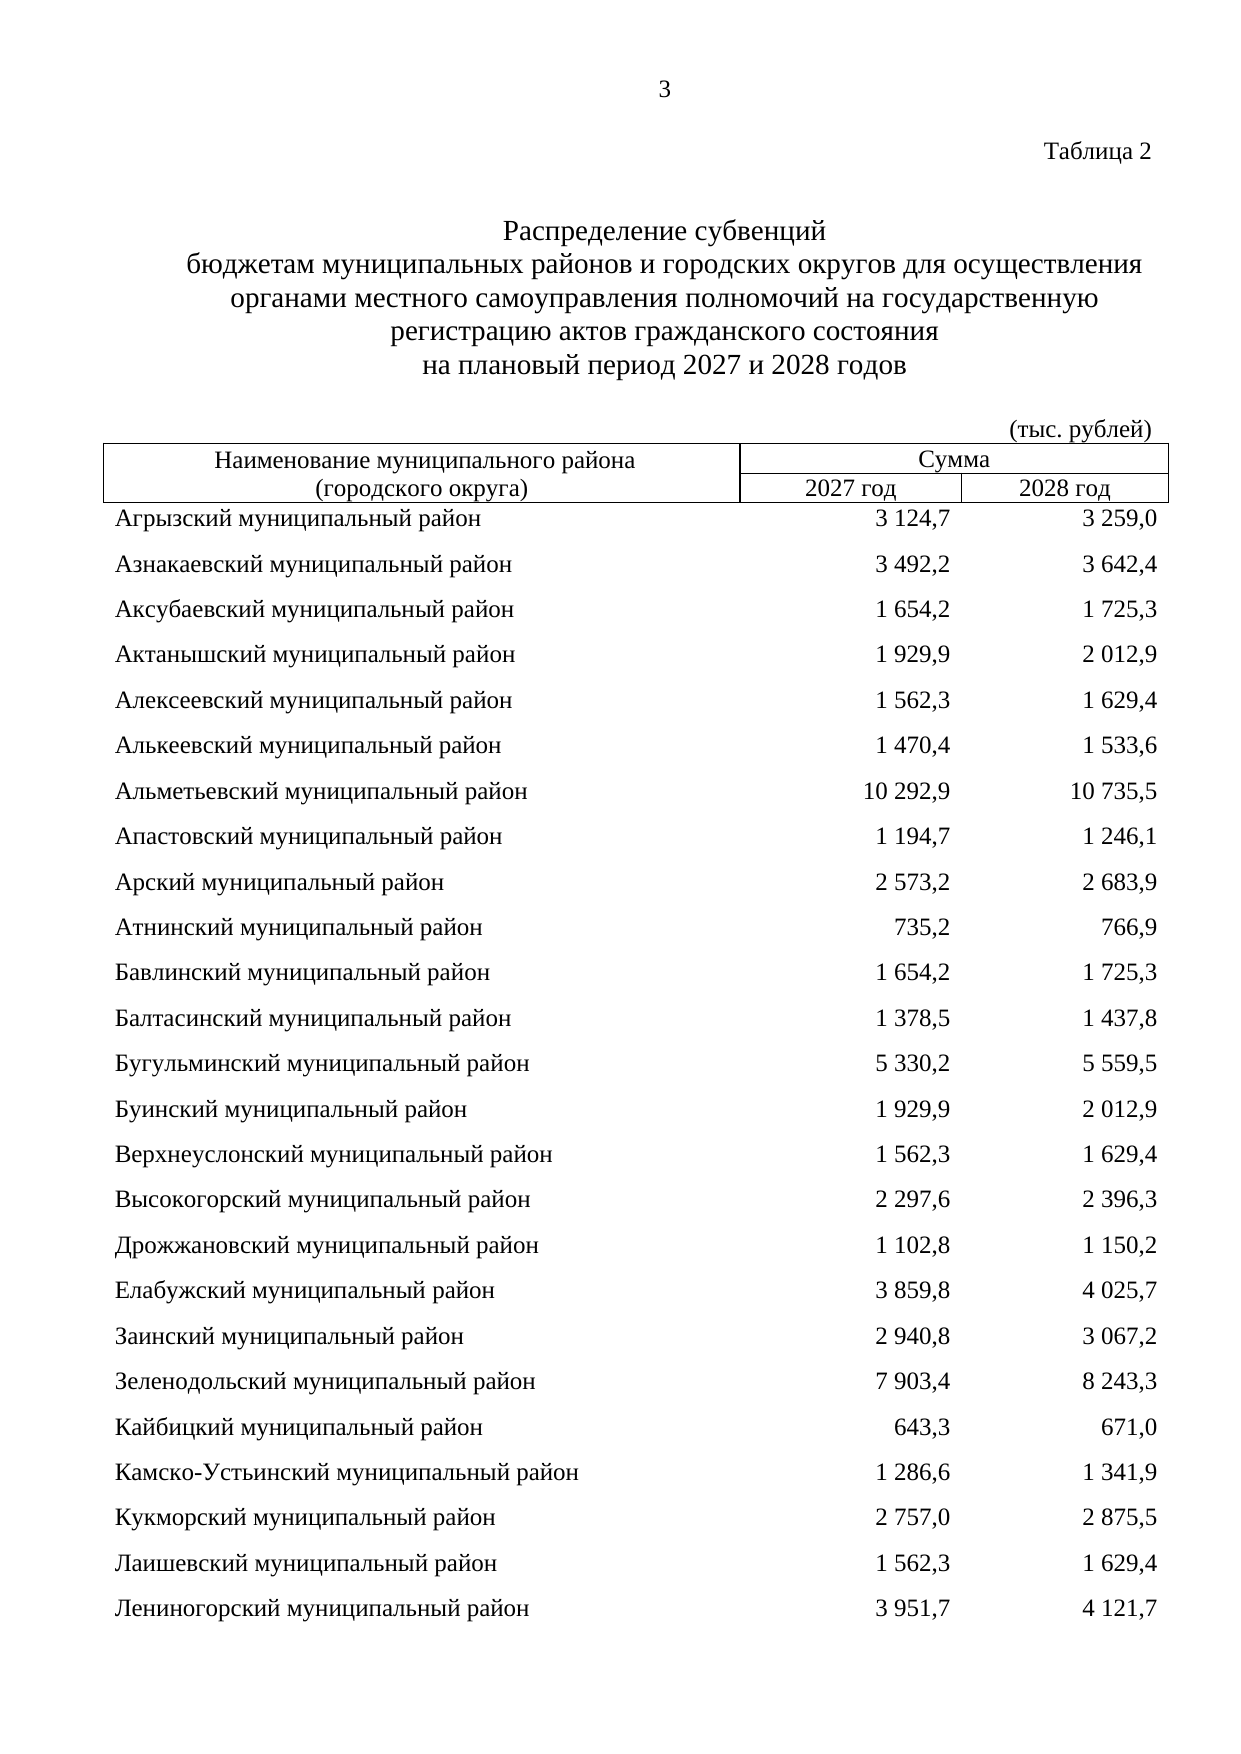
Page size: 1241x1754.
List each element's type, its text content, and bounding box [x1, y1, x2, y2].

table_cell 1 341,9 [961, 1457, 1168, 1502]
table_cell 1 654,2 [740, 958, 961, 1003]
table_cell 766,9 [961, 912, 1168, 957]
title бюджетам муниципальных районов и городских округов для осуществления органами местного самоуправления полномочий на государственную регистрацию актов гражданского состояния [177, 246, 1152, 347]
table_cell 3 642,4 [961, 549, 1168, 594]
table_cell 10 292,9 [740, 776, 961, 821]
table_cell 1 929,9 [740, 1094, 961, 1139]
table_cell 1 562,3 [740, 1139, 961, 1184]
table_cell 1 562,3 [740, 685, 961, 730]
table_cell Кукморский муниципальный район [103, 1503, 740, 1548]
table_cell Зеленодольский муниципальный район [103, 1366, 740, 1412]
table_header Сумма [741, 444, 1168, 472]
table_cell 1 562,3 [740, 1548, 961, 1593]
table_cell 2 012,9 [961, 1094, 1168, 1139]
table_header Наименование муниципального района (городского округа) [104, 444, 739, 502]
table_cell 1 654,2 [740, 594, 961, 639]
table_cell 4 121,7 [961, 1593, 1168, 1632]
table_cell Азнакаевский муниципальный район [103, 549, 740, 594]
table_cell Лениногорский муниципальный район [103, 1593, 740, 1632]
table_cell 1 150,2 [961, 1230, 1168, 1275]
table_cell Аксубаевский муниципальный район [103, 594, 740, 639]
table_cell 643,3 [740, 1412, 961, 1457]
table_cell 5 330,2 [740, 1048, 961, 1094]
table_cell 3 492,2 [740, 549, 961, 594]
text (тыс. рублей) [177, 414, 1152, 443]
table_cell 5 559,5 [961, 1048, 1168, 1094]
table_cell 2 683,9 [961, 867, 1168, 912]
table_cell 1 533,6 [961, 730, 1168, 776]
table_cell Балтасинский муниципальный район [103, 1003, 740, 1048]
table_cell Кайбицкий муниципальный район [103, 1412, 740, 1457]
table_cell 3 067,2 [961, 1321, 1168, 1366]
table_cell Дрожжановский муниципальный район [103, 1230, 740, 1275]
table_cell Альметьевский муниципальный район [103, 776, 740, 821]
table_cell 2 757,0 [740, 1503, 961, 1548]
table_cell 2 012,9 [961, 640, 1168, 685]
table_cell 1 629,4 [961, 1548, 1168, 1593]
table_cell 1 725,3 [961, 958, 1168, 1003]
table_cell 2 875,5 [961, 1503, 1168, 1548]
table_cell 8 243,3 [961, 1366, 1168, 1412]
table_cell 1 629,4 [961, 1139, 1168, 1184]
text Таблица 2 [177, 136, 1152, 165]
table_cell Заинский муниципальный район [103, 1321, 740, 1366]
table_cell 2028 год [962, 474, 1168, 502]
table_cell 2 396,3 [961, 1185, 1168, 1230]
text Распределение субвенций [177, 213, 1152, 246]
table_cell 1 437,8 [961, 1003, 1168, 1048]
table_cell 735,2 [740, 912, 961, 957]
table_cell Высокогорский муниципальный район [103, 1185, 740, 1230]
table_cell 1 470,4 [740, 730, 961, 776]
table_cell 3 259,0 [961, 503, 1168, 549]
table_cell 2 940,8 [740, 1321, 961, 1366]
table_cell 4 025,7 [961, 1275, 1168, 1321]
table_cell 1 194,7 [740, 821, 961, 867]
table_cell 1 725,3 [961, 594, 1168, 639]
table_cell Бавлинский муниципальный район [103, 958, 740, 1003]
table_cell Алькеевский муниципальный район [103, 730, 740, 776]
table_cell 3 951,7 [740, 1593, 961, 1632]
table_cell 1 929,9 [740, 640, 961, 685]
table_cell 1 629,4 [961, 685, 1168, 730]
table_cell 7 903,4 [740, 1366, 961, 1412]
table_cell Апастовский муниципальный район [103, 821, 740, 867]
table_cell 2 573,2 [740, 867, 961, 912]
table_cell Алексеевский муниципальный район [103, 685, 740, 730]
table_cell Бугульминский муниципальный район [103, 1048, 740, 1094]
table_cell Камско-Устьинский муниципальный район [103, 1457, 740, 1502]
table_cell Актанышский муниципальный район [103, 640, 740, 685]
table_cell Арский муниципальный район [103, 867, 740, 912]
table_cell Агрызский муниципальный район [103, 503, 740, 549]
table_cell 671,0 [961, 1412, 1168, 1457]
table_cell 1 286,6 [740, 1457, 961, 1502]
table_cell Верхнеуслонский муниципальный район [103, 1139, 740, 1184]
table_cell 3 124,7 [740, 503, 961, 549]
text на плановый период 2027 и 2028 годов [177, 347, 1152, 380]
table_cell Лаишевский муниципальный район [103, 1548, 740, 1593]
table_cell Атнинский муниципальный район [103, 912, 740, 957]
table_cell Буинский муниципальный район [103, 1094, 740, 1139]
table_cell 1 378,5 [740, 1003, 961, 1048]
table_cell 10 735,5 [961, 776, 1168, 821]
table_cell 1 246,1 [961, 821, 1168, 867]
table_cell 2 297,6 [740, 1185, 961, 1230]
table_cell 3 859,8 [740, 1275, 961, 1321]
table_cell 2027 год [741, 474, 961, 502]
table_cell Елабужский муниципальный район [103, 1275, 740, 1321]
table_cell 1 102,8 [740, 1230, 961, 1275]
